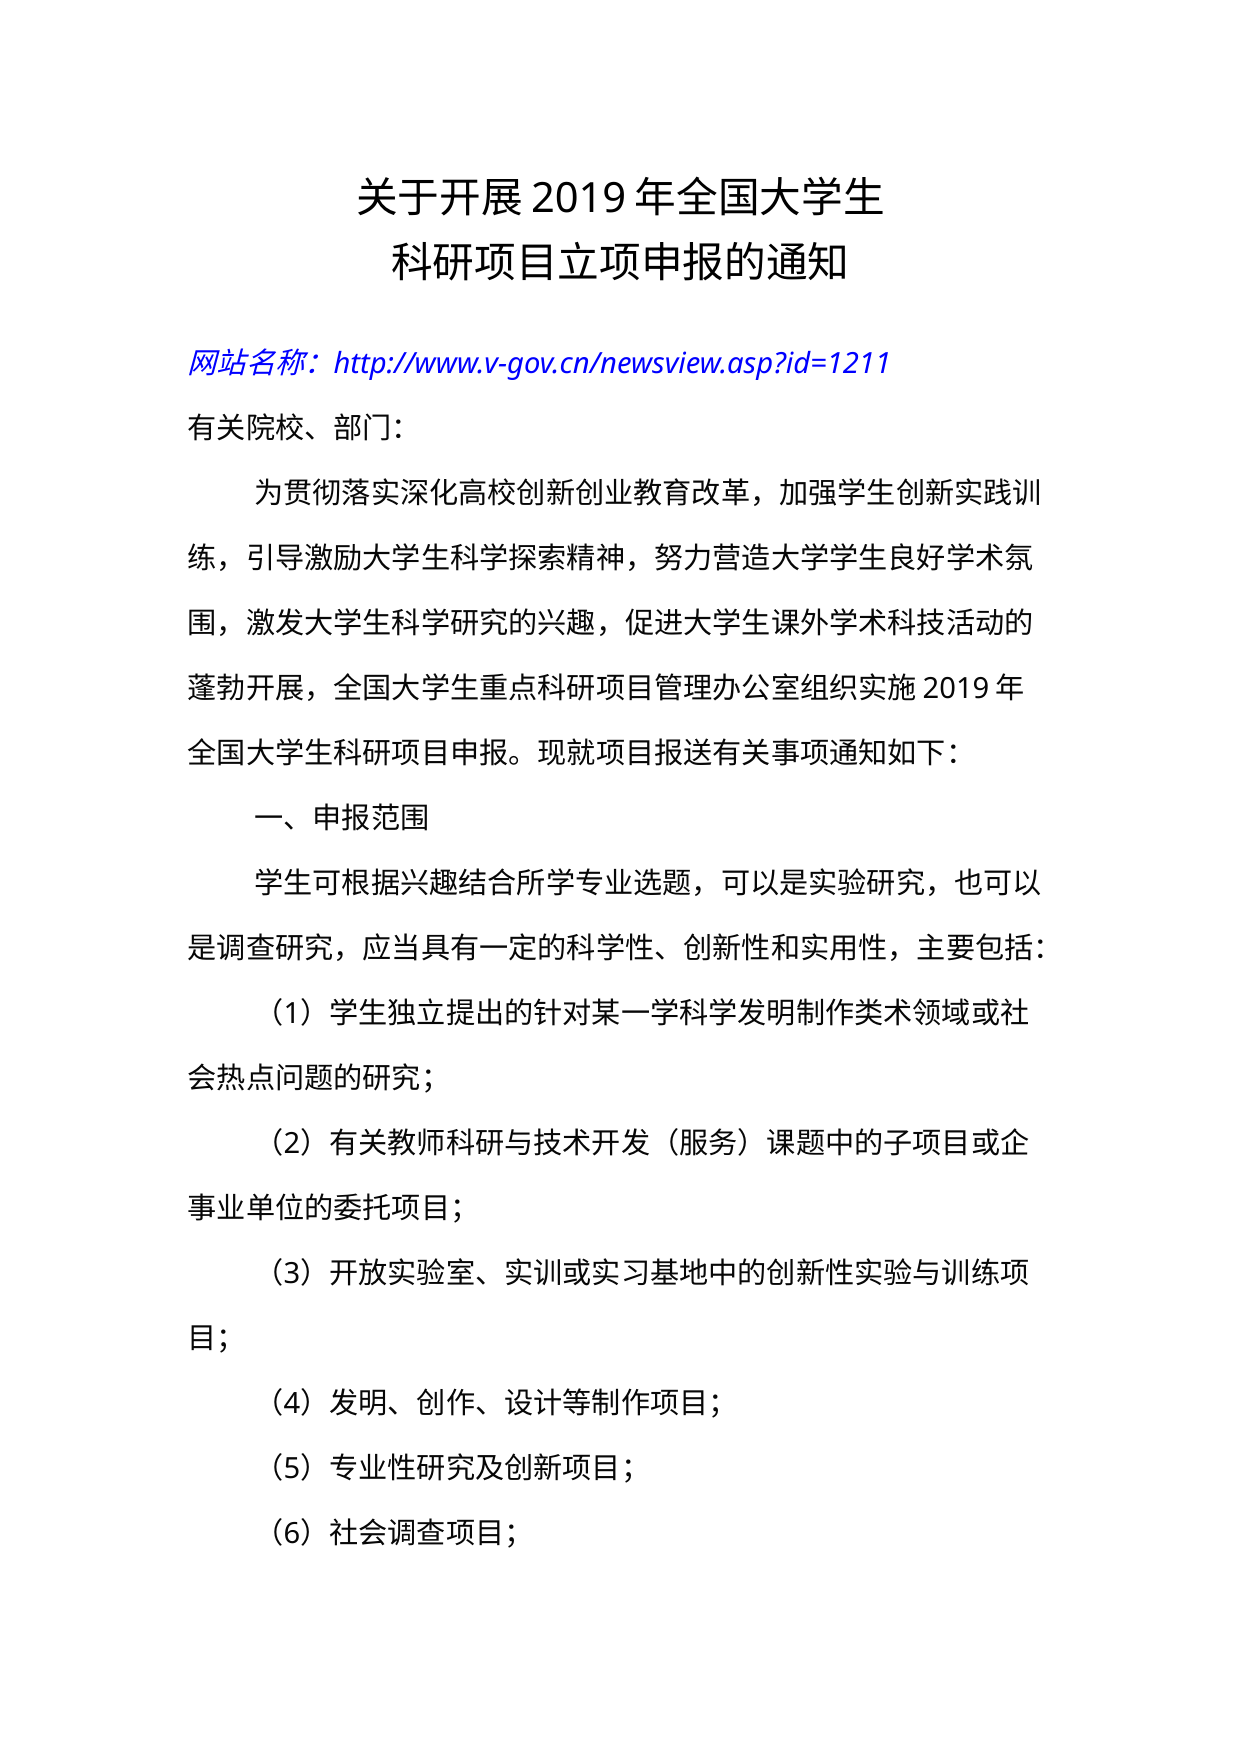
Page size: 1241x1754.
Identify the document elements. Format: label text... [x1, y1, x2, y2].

text 一、申报范围 [187, 783, 1053, 848]
text （1）学生独立提出的针对某一学科学发明制作类术领域或社会热点问题的研究； [187, 978, 1053, 1108]
text （2）有关教师科研与技术开发（服务）课题中的子项目或企事业单位的委托项目； [187, 1108, 1053, 1238]
text 学生可根据兴趣结合所学专业选题，可以是实验研究，也可以是调查研究，应当具有一定的科学性、创新性和实用性，主要包括： [187, 848, 1053, 978]
text （6）社会调查项目； [187, 1498, 1053, 1563]
text （5）专业性研究及创新项目； [187, 1433, 1053, 1498]
subtitle 科研项目立项申报的通知 [187, 227, 1053, 292]
text （4）发明、创作、设计等制作项目； [187, 1368, 1053, 1433]
text 有关院校、部门： [187, 393, 1053, 458]
subtitle 关于开展2019年全国大学生 [187, 162, 1053, 227]
text 网站名称：http://www.v-gov.cn/newsview.asp?id=1211 [187, 328, 1053, 393]
text 为贯彻落实深化高校创新创业教育改革，加强学生创新实践训练，引导激励大学生科学探索精神，努力营造大学学生良好学术氛围，激发大学生科学研究的兴趣，促进大学生课外学术科技活动的蓬勃开展，全国大学生重点科研项目管理办公室组织实施2019年全国大学生科研项目申报。现就项目报送有关事项通知如下： [187, 458, 1053, 783]
text （3）开放实验室、实训或实习基地中的创新性实验与训练项目； [187, 1238, 1053, 1368]
